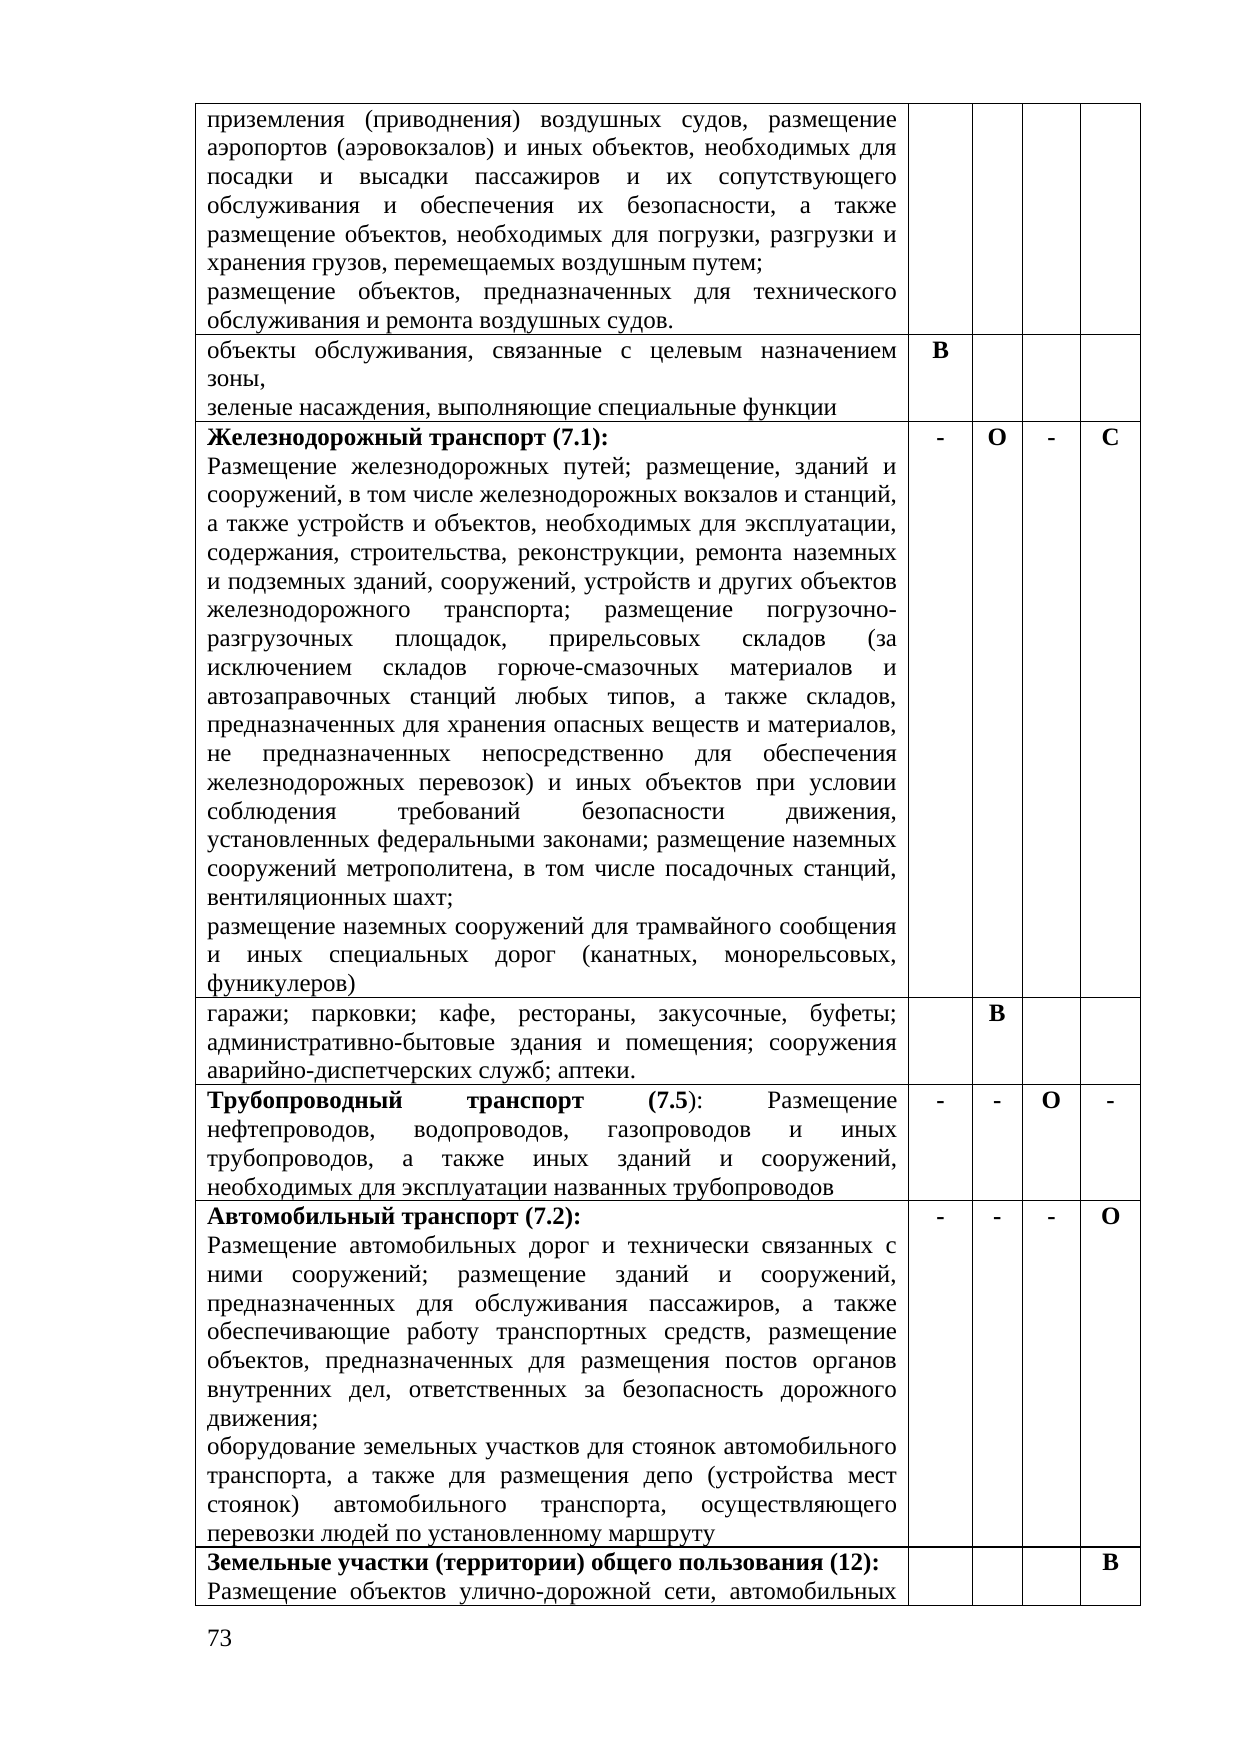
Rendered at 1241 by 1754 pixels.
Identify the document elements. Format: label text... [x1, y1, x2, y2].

table_cell О [1081, 1201, 1140, 1546]
table_cell [1023, 1548, 1080, 1605]
table_cell - [1081, 1085, 1140, 1200]
table_cell - [909, 1201, 972, 1546]
table_cell [973, 335, 1022, 421]
table_cell О [1023, 1085, 1080, 1200]
table_cell В [973, 998, 1022, 1084]
table_cell [1081, 335, 1140, 421]
table_cell Трубопроводный транспорт (7.5): Размещение нефтепроводов, водопроводов, газопроводов и иных трубопроводов, а также иных зданий и сооружений, необходимых для эксплуатации названных трубопроводов [196, 1085, 908, 1200]
table_cell С [1081, 104, 1140, 334]
table_cell - [973, 1201, 1022, 1546]
table_cell [1023, 998, 1080, 1084]
table_cell - [909, 422, 972, 997]
table_cell [1023, 335, 1080, 421]
table_cell гаражи; парковки; кафе, рестораны, закусочные, буфеты; административно-бытовые здания и помещения; сооружения аварийно-диспетчерских служб; аптеки. [196, 998, 908, 1084]
table_cell - [909, 1085, 972, 1200]
table_cell [973, 1548, 1022, 1605]
table_cell Железнодорожный транспорт (7.1): Размещение железнодорожных путей; размещение, зданий и сооружений, в том числе железнодорожных вокзалов и станций, а также устройств и объектов, необходимых для эксплуатации, содержания, строительства, реконструкции, ремонта наземных и подземных зданий, сооружений, устройств и других объектов железнодорожного транспорта; размещение погрузочно-разгрузочных площадок, прирельсовых складов (за исключением складов горюче-смазочных материалов и автозаправочных станций любых типов, а также складов, предназначенных для хранения опасных веществ и материалов, не предназначенных непосредственно для обеспечения железнодорожных перевозок) и иных объектов при условии соблюдения требований безопасности движения, установленных федеральными законами; размещение наземных сооружений метрополитена, в том числе посадочных станций, вентиляционных шахт; размещение наземных сооружений для трамвайного сообщения и иных специальных дорог (канатных, монорельсовых, фуникулеров) [196, 422, 908, 997]
table_cell - [973, 104, 1022, 334]
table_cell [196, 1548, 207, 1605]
table_cell объекты обслуживания, связанные с целевым назначением зоны, зеленые насаждения, выполняющие специальные функции [196, 335, 908, 421]
table_cell О [909, 104, 972, 334]
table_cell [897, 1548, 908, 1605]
table_cell Автомобильный транспорт (7.2): Размещение автомобильных дорог и технически связанных с ними сооружений; размещение зданий и сооружений, предназначенных для обслуживания пассажиров, а также обеспечивающие работу транспортных средств, размещение объектов, предназначенных для размещения постов органов внутренних дел, ответственных за безопасность дорожного движения; оборудование земельных участков для стоянок автомобильного транспорта, а также для размещения депо (устройства мест стоянок) автомобильного транспорта, осуществляющего перевозки людей по установленному маршруту [196, 1201, 908, 1546]
table_cell В [1081, 1548, 1140, 1605]
table_cell - [1023, 104, 1080, 334]
table_cell [1081, 998, 1140, 1084]
table_cell [909, 1548, 972, 1605]
table_cell - [1023, 422, 1080, 997]
table_cell О [973, 422, 1022, 997]
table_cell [196, 104, 908, 334]
table_cell В [909, 335, 972, 421]
table_cell - [1023, 1201, 1080, 1546]
table_cell С [1081, 422, 1140, 997]
table_cell - [973, 1085, 1022, 1200]
table_cell [909, 998, 972, 1084]
